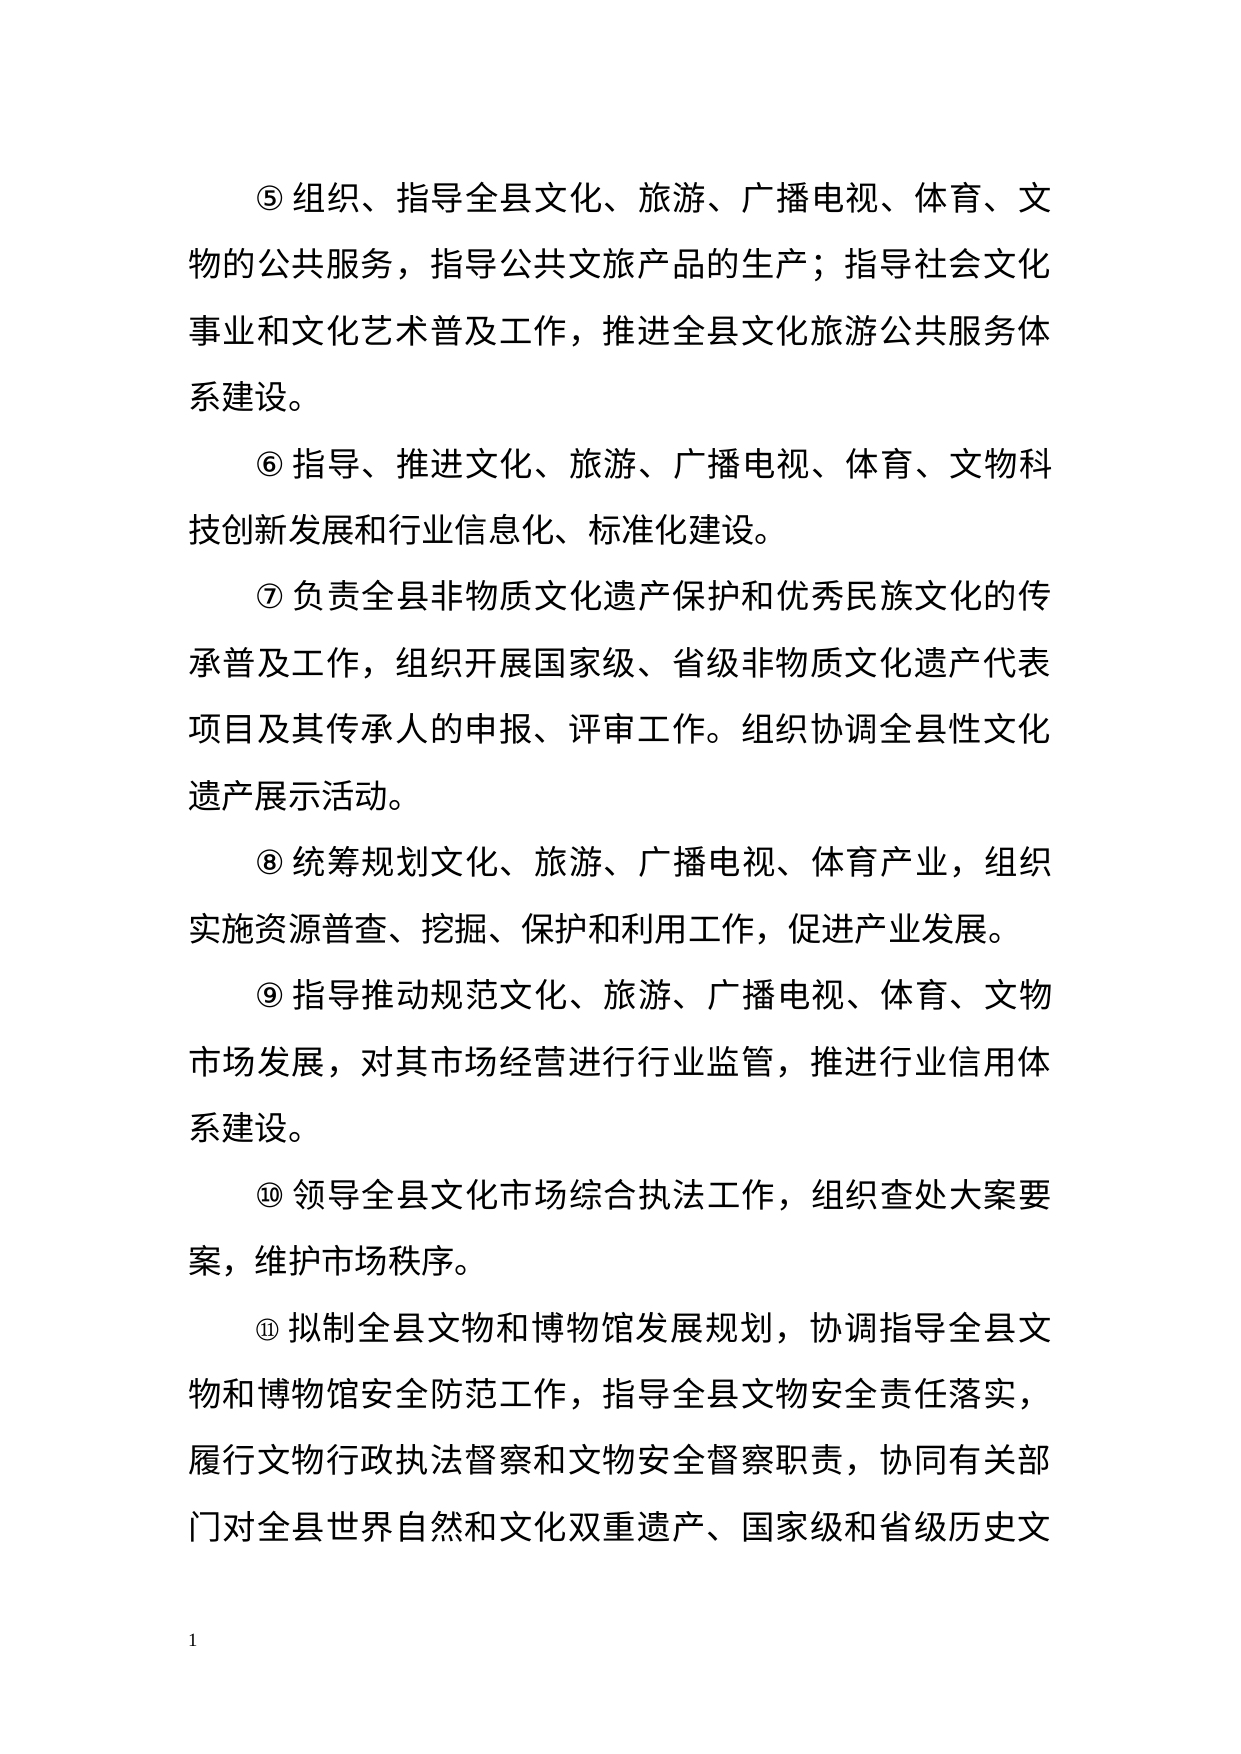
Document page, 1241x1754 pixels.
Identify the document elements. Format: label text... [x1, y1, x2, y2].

text ⑥指导、推进文化、旅游、广播电视、体育、文物科技创新发展和行业信息化、标准化建设。 [188, 428, 1052, 561]
text ⑨指导推动规范文化、旅游、广播电视、体育、文物市场发展，对其市场经营进行行业监管，推进行业信用体系建设。 [188, 1084, 1052, 1159]
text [188, 1292, 1052, 1558]
text ⑧统筹规划文化、旅游、广播电视、体育产业，组织实施资源普查、挖掘、保护和利用工作，促进产业发展。 [188, 827, 1052, 960]
text ⑩领导全县文化市场综合执法工作，组织查处大案要案，维护市场秩序。 [188, 1159, 1052, 1292]
text ⑤组织、指导全县文化、旅游、广播电视、体育、文物的公共服务，指导公共文旅产品的生产；指导社会文化事业和文化艺术普及工作，推进全县文化旅游公共服务体系建设。 [188, 162, 1052, 428]
text ⑨指导推动规范文化、旅游、广播电视、体育、文物市场发展，对其市场经营进行行业监管，推进行业信用体系建设。 [188, 960, 1052, 1036]
text ⑦负责全县非物质文化遗产保护和优秀民族文化的传承普及工作，组织开展国家级、省级非物质文化遗产代表项目及其传承人的申报、评审工作。组织协调全县性文化遗产展示活动。 [188, 561, 1052, 827]
